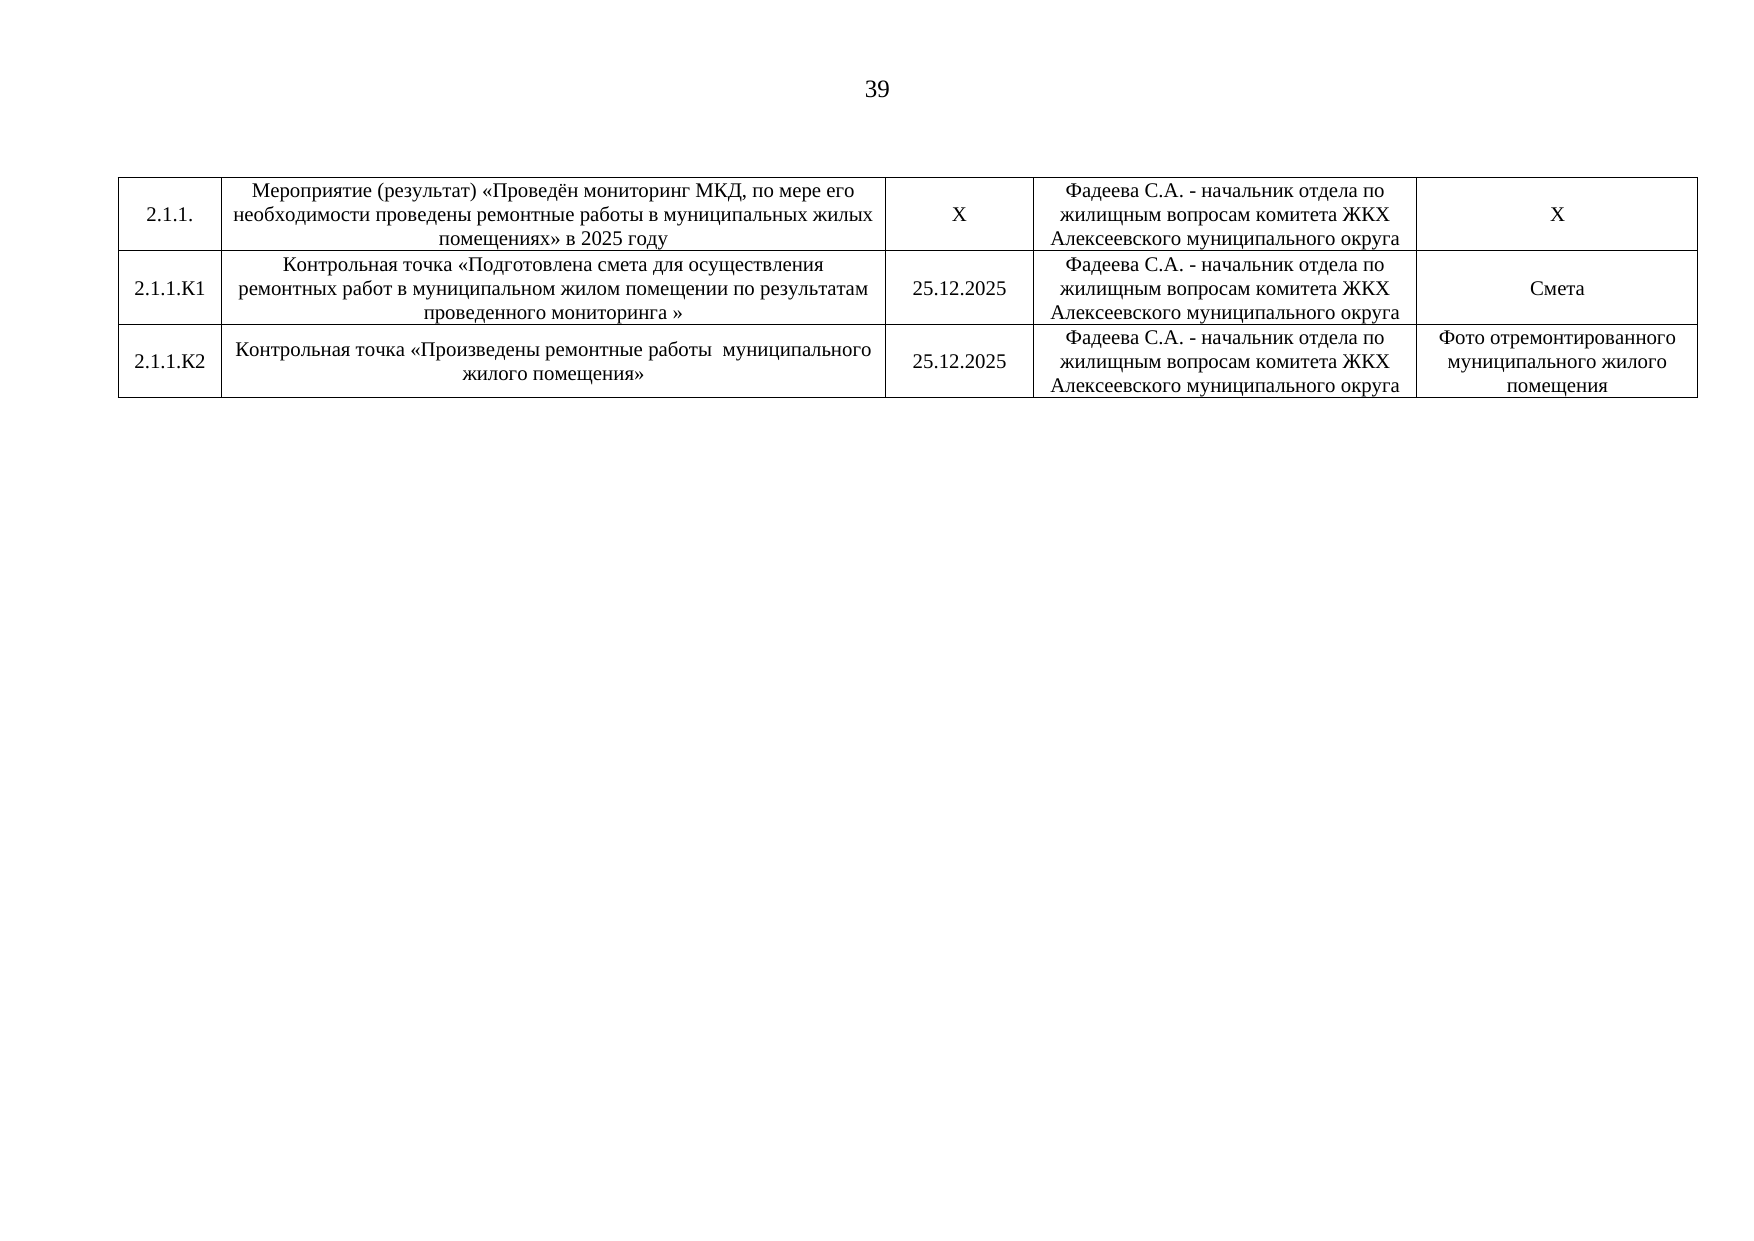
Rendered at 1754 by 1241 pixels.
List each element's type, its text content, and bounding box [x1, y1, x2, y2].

table_cell X [886, 178, 1033, 250]
table_cell Контрольная точка «Подготовлена смета для осуществления ремонтных работ в муниципальном жилом помещении по результатам проведенного мониторинга » [222, 251, 885, 324]
table_cell Смета [1417, 251, 1697, 324]
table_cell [1034, 178, 1416, 250]
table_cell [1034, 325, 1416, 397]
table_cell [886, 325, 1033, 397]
table_cell 25.12.2025 [886, 251, 1033, 324]
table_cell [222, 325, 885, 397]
table_cell 2.1.1.К1 [119, 251, 221, 324]
table_cell Мероприятие (результат) «Проведён мониторинг МКД, по мере его необходимости проведены ремонтные работы в муниципальных жилых помещениях» в 2025 году [222, 178, 885, 250]
table_cell Х [1417, 178, 1697, 250]
table_cell Фадеева С.А. - начальник отдела по жилищным вопросам комитета ЖКХ Алексеевского муниципального округа [1034, 251, 1416, 324]
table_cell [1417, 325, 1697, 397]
table_cell 2.1.1. [119, 178, 221, 250]
table_cell 2.1.1.К2 [119, 325, 221, 397]
